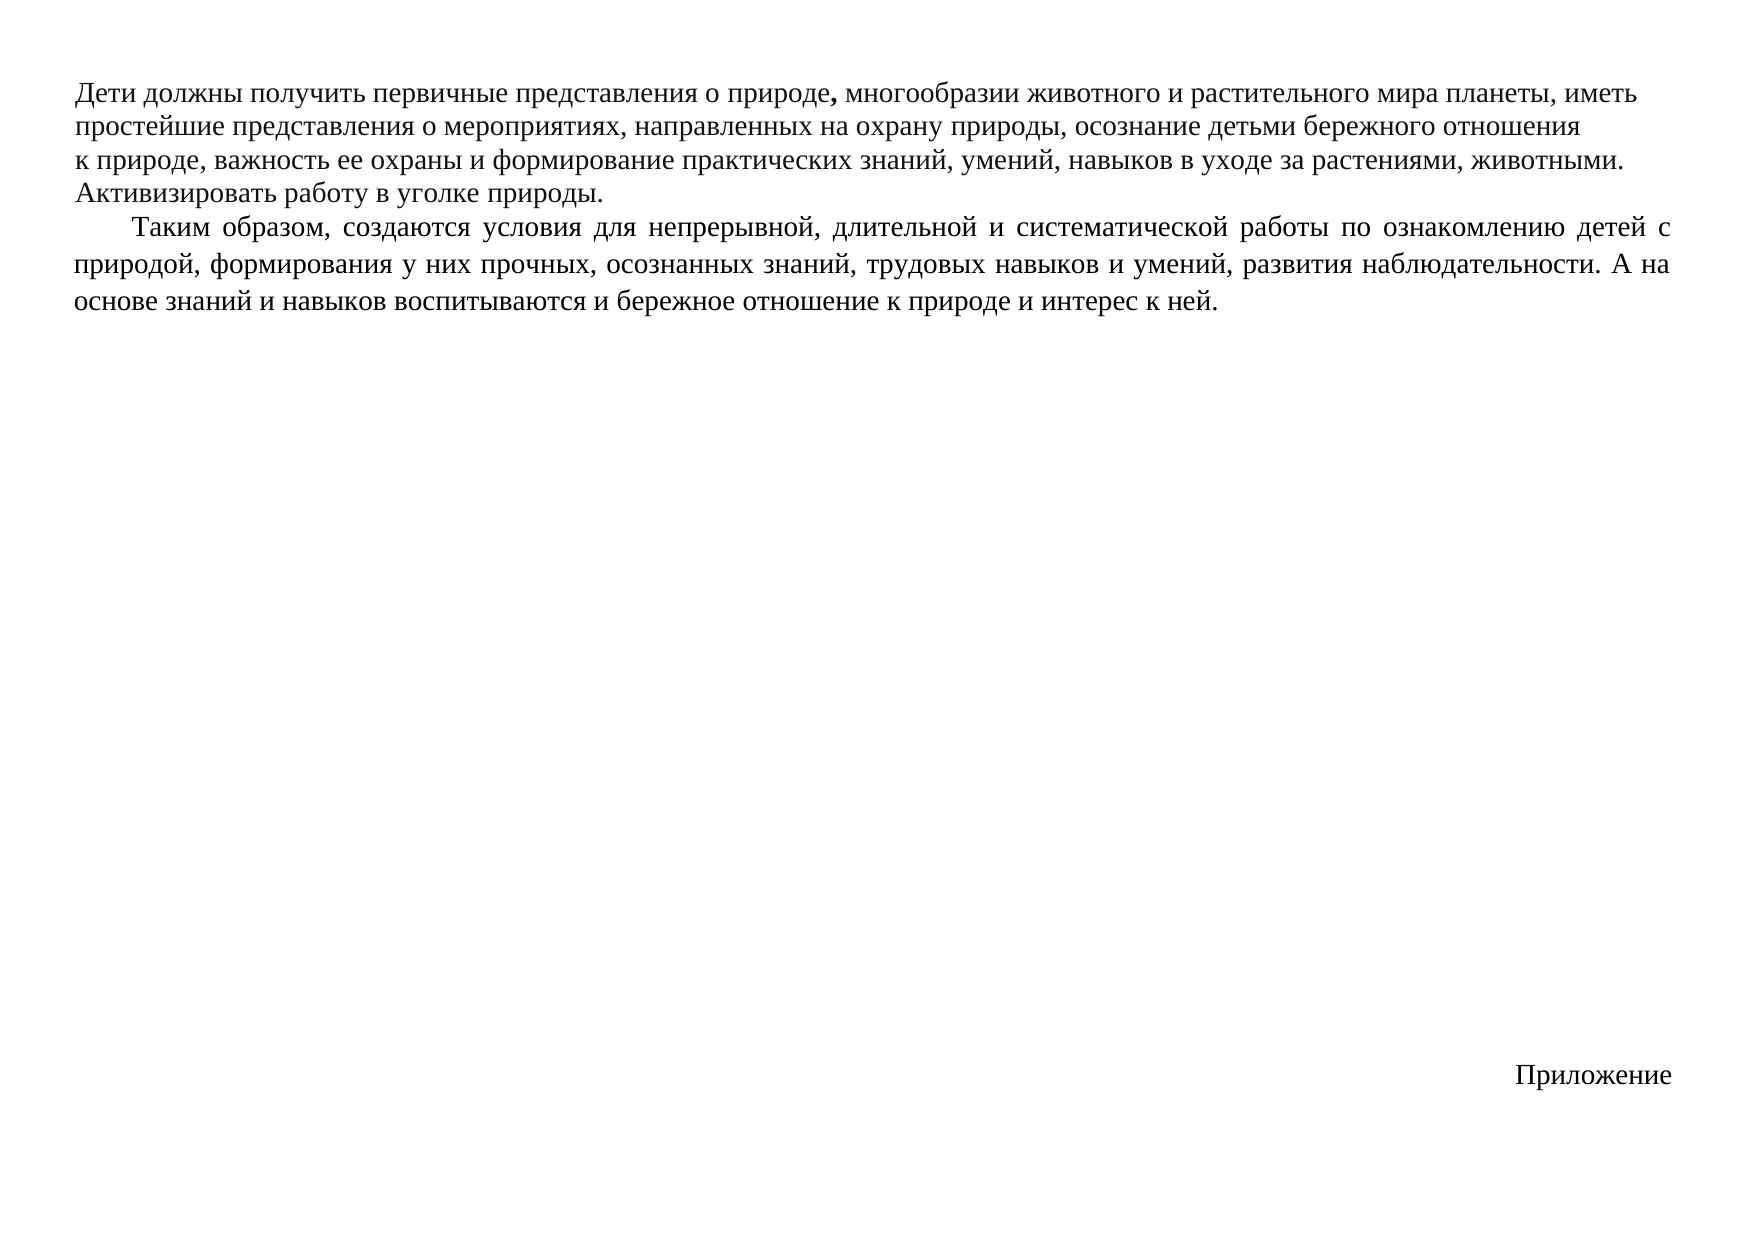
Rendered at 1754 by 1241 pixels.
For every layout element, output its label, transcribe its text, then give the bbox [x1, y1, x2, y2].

text Дети должны получить первичные представления о природе, многообразии животного и растительного мира планеты, иметь простейшие представления о мероприятиях, направленных на охрану природы, осознание детьми бережного отношения к природе, важность ее охраны и формирование практических знаний, умений, навыков в уходе за растениями, животными. Активизировать работу в уголке природы. [75, 75, 1679, 209]
text Приложение [73, 1057, 1672, 1091]
text Таким образом, создаются условия для непрерывной, длительной и систематической работы по ознакомлению детей с природой, формирования у них прочных, осознанных знаний, трудовых навыков и умений, развития наблюдательности. А на основе знаний и навыков воспитываются и бережное отношение к природе и интерес к ней. [73, 209, 1672, 316]
